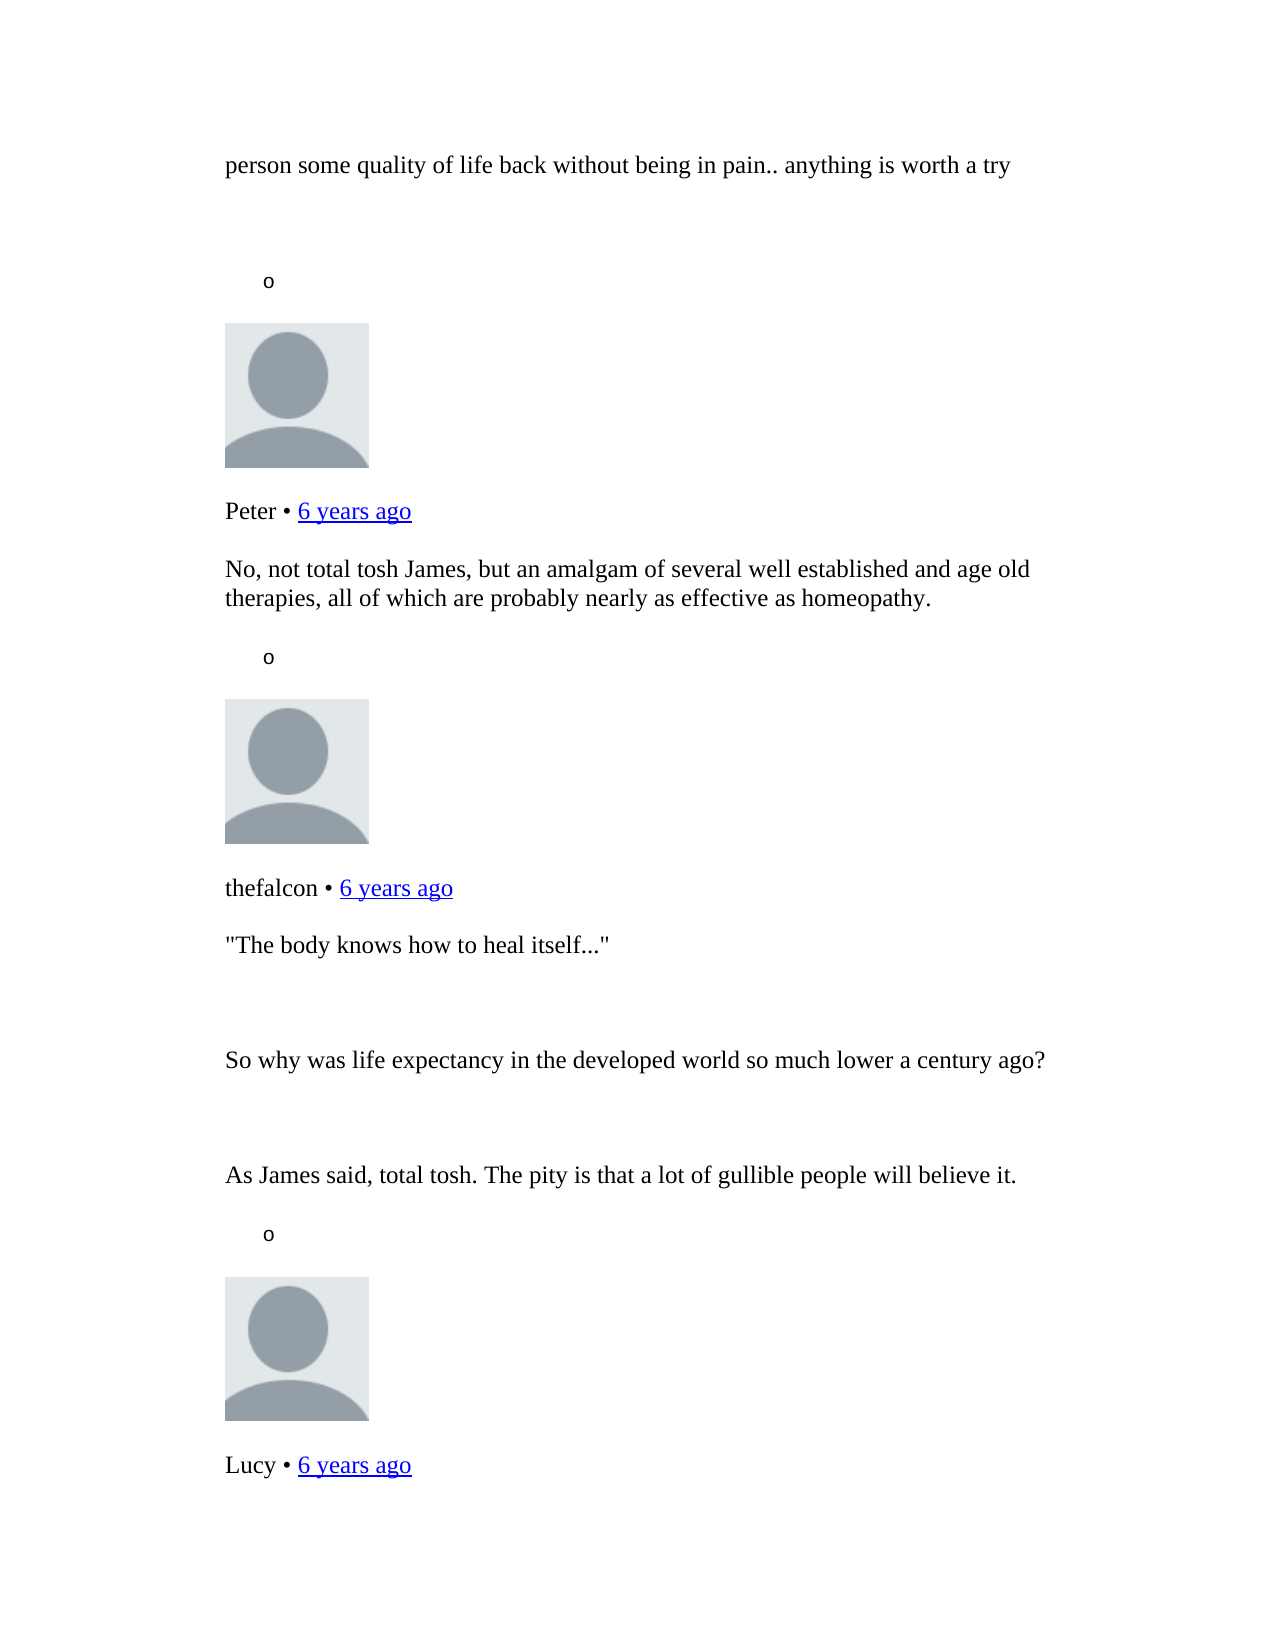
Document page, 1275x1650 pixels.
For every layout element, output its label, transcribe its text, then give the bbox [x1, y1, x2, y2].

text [225, 150, 1125, 236]
text Lucy • 6 years ago [225, 1450, 1125, 1479]
picture [225, 1277, 369, 1421]
picture [225, 699, 369, 844]
text "The body knows how to heal itself..." So why was life expectancy in the developed world so much lower a century ago? As James said, total tosh. The pity is that a lot of gullible people will believe it. [225, 931, 1125, 1189]
picture [225, 323, 369, 468]
text thefalcon • 6 years ago [225, 873, 1125, 901]
text Peter • 6 years ago [225, 496, 1125, 525]
text No, not total tosh James, but an amalgam of several well established and age old therapies, all of which are probably nearly as effective as homeopathy. [225, 554, 1125, 612]
